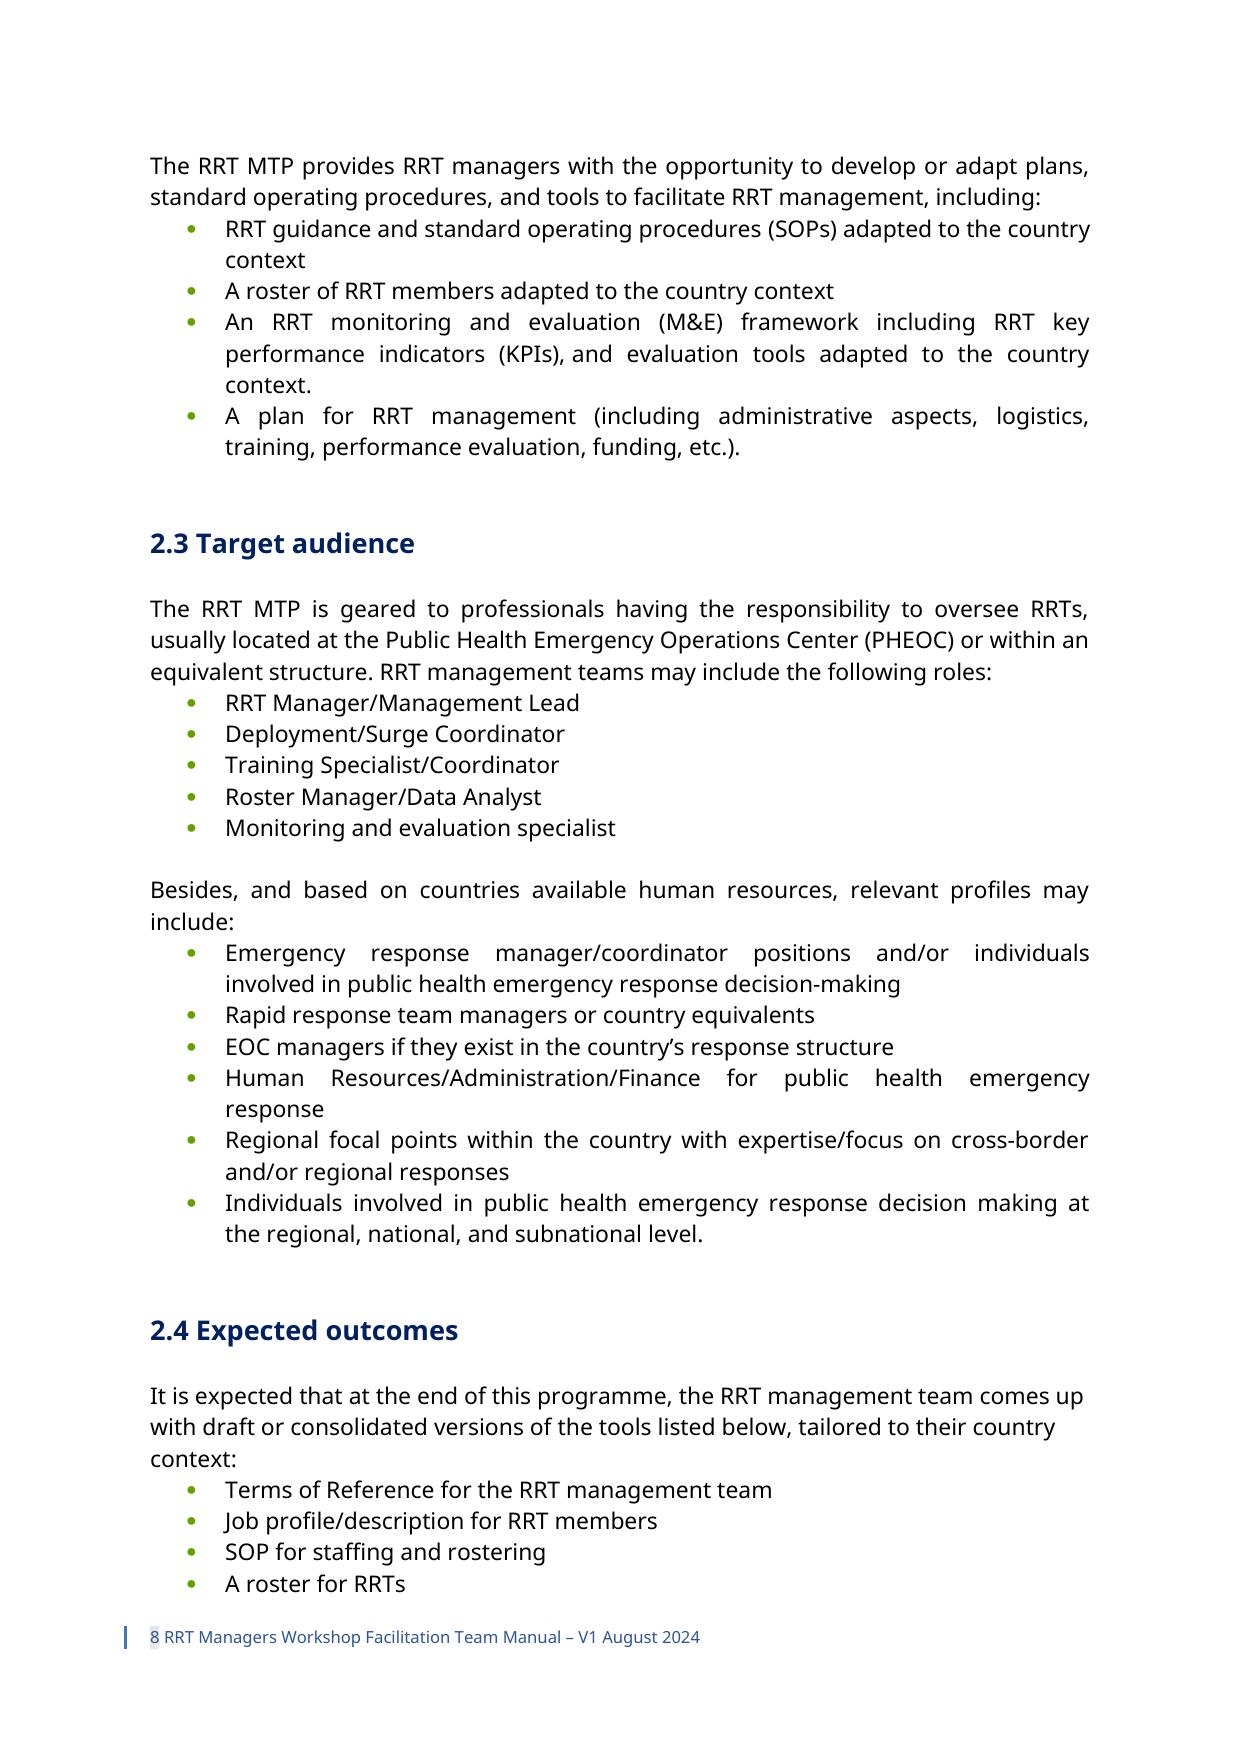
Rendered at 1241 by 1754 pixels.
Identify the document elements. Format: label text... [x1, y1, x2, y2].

list Human Resources/Administration/Finance for public health emergency response [187, 1062, 1090, 1124]
list Regional focal points within the country with expertise/focus on cross-border and/or regional responses [187, 1124, 1090, 1187]
list EOC managers if they exist in the country’s response structure [187, 1031, 1090, 1062]
list Terms of Reference for the RRT management team [187, 1474, 1090, 1505]
text The RRT MTP is geared to professionals having the responsibility to oversee RRTs, usually located at the Public Health Emergency Operations Center (PHEOC) or within an equivalent structure. RRT management teams may include the following roles: [150, 593, 1090, 687]
list Training Specialist/Coordinator [187, 749, 1090, 781]
list SOP for staffing and rostering [187, 1536, 1090, 1567]
text Besides, and based on countries available human resources, relevant profiles may include: [150, 874, 1090, 937]
list An RRT monitoring and evaluation (M&E) framework including RRT key performance indicators (KPIs), and evaluation tools adapted to the country context. [187, 306, 1090, 400]
list Monitoring and evaluation specialist [187, 812, 1090, 843]
subtitle 2.4 Expected outcomes [150, 1312, 1090, 1349]
list Deployment/Surge Coordinator [187, 718, 1090, 749]
list Job profile/description for RRT members [187, 1505, 1090, 1536]
text The RRT MTP provides RRT managers with the opportunity to develop or adapt plans, standard operating procedures, and tools to facilitate RRT management, including: [150, 150, 1090, 212]
list A roster of RRT members adapted to the country context [187, 275, 1090, 306]
list A plan for RRT management (including administrative aspects, logistics, training, performance evaluation, funding, etc.). [187, 400, 1090, 462]
text It is expected that at the end of this programme, the RRT management team comes up with draft or consolidated versions of the tools listed below, tailored to their country context: [150, 1380, 1090, 1474]
list Roster Manager/Data Analyst [187, 781, 1090, 812]
list Rapid response team managers or country equivalents [187, 999, 1090, 1031]
list RRT Manager/Management Lead [187, 687, 1090, 718]
list Individuals involved in public health emergency response decision making at the regional, national, and subnational level. [187, 1187, 1090, 1249]
list A roster for RRTs [187, 1567, 1090, 1599]
list Emergency response manager/coordinator positions and/or individuals involved in public health emergency response decision-making [187, 937, 1090, 999]
subtitle 2.3 Target audience [150, 525, 1090, 562]
list RRT guidance and standard operating procedures (SOPs) adapted to the country context [187, 212, 1090, 275]
